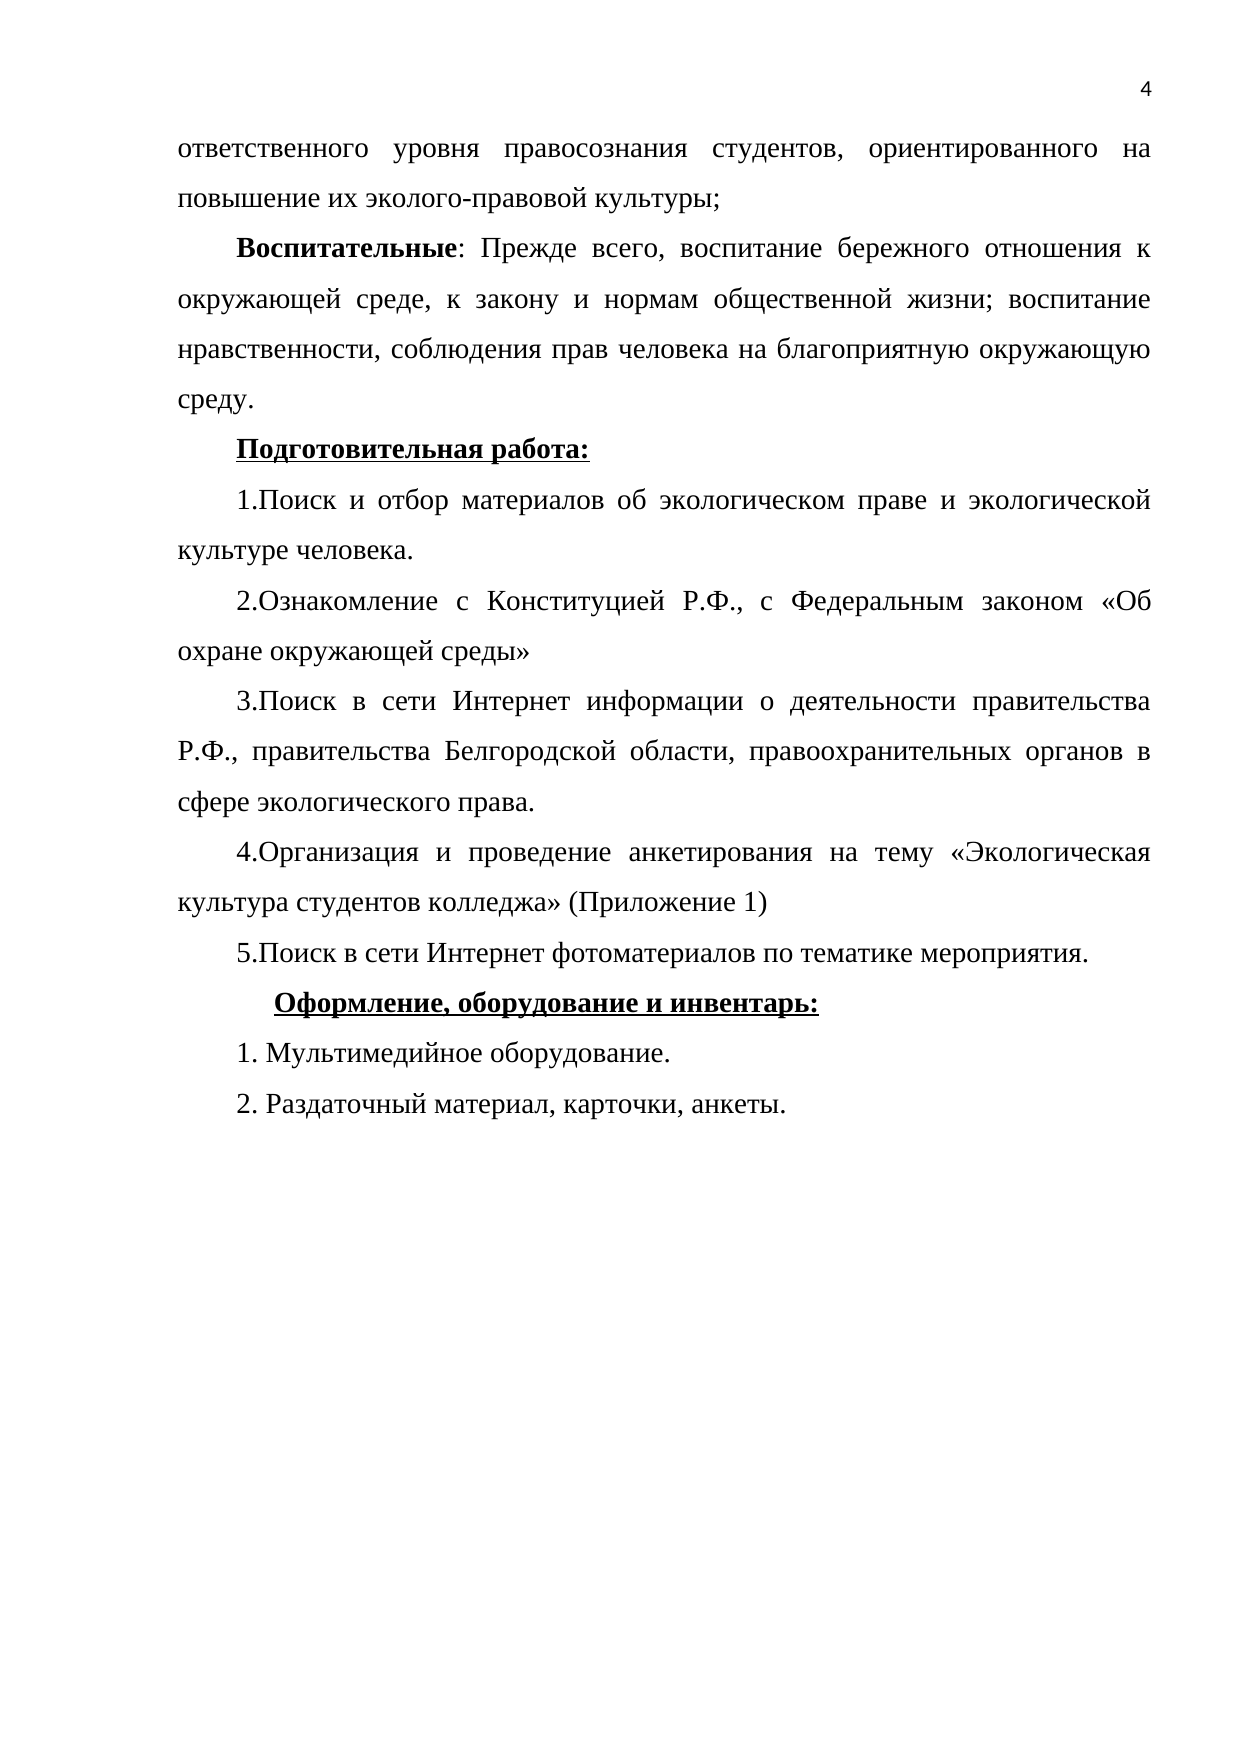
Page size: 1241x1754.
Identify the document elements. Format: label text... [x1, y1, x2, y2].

text 3.Поиск в сети Интернет информации о деятельности правительства Р.Ф., правительства Белгородской области, правоохранительных органов в сфере экологического права. [177, 683, 1152, 817]
text 1.Поиск и отбор материалов об экологическом праве и экологической культуре человека. [177, 482, 1152, 566]
text Подготовительная работа: [177, 432, 1152, 465]
text 4.Организация и проведение анкетирования на тему «Экологическая культура студентов колледжа» (Приложение 1) [177, 834, 1152, 918]
text 5.Поиск в сети Интернет фотоматериалов по тематике мероприятия. [177, 935, 1152, 968]
text 2.Ознакомление с Конституцией Р.Ф., с Федеральным законом «Об охране окружающей среды» [177, 583, 1152, 666]
text Оформление, оборудование и инвентарь: [215, 985, 1152, 1019]
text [177, 130, 1152, 214]
text 2. Раздаточный материал, карточки, анкеты. [177, 1086, 1152, 1119]
text 1. Мультимедийное оборудование. [177, 1035, 1152, 1069]
text Воспитательные: Прежде всего, воспитание бережного отношения к окружающей среде, к закону и нормам общественной жизни; воспитание нравственности, соблюдения прав человека на благоприятную окружающую среду. [177, 230, 1152, 415]
